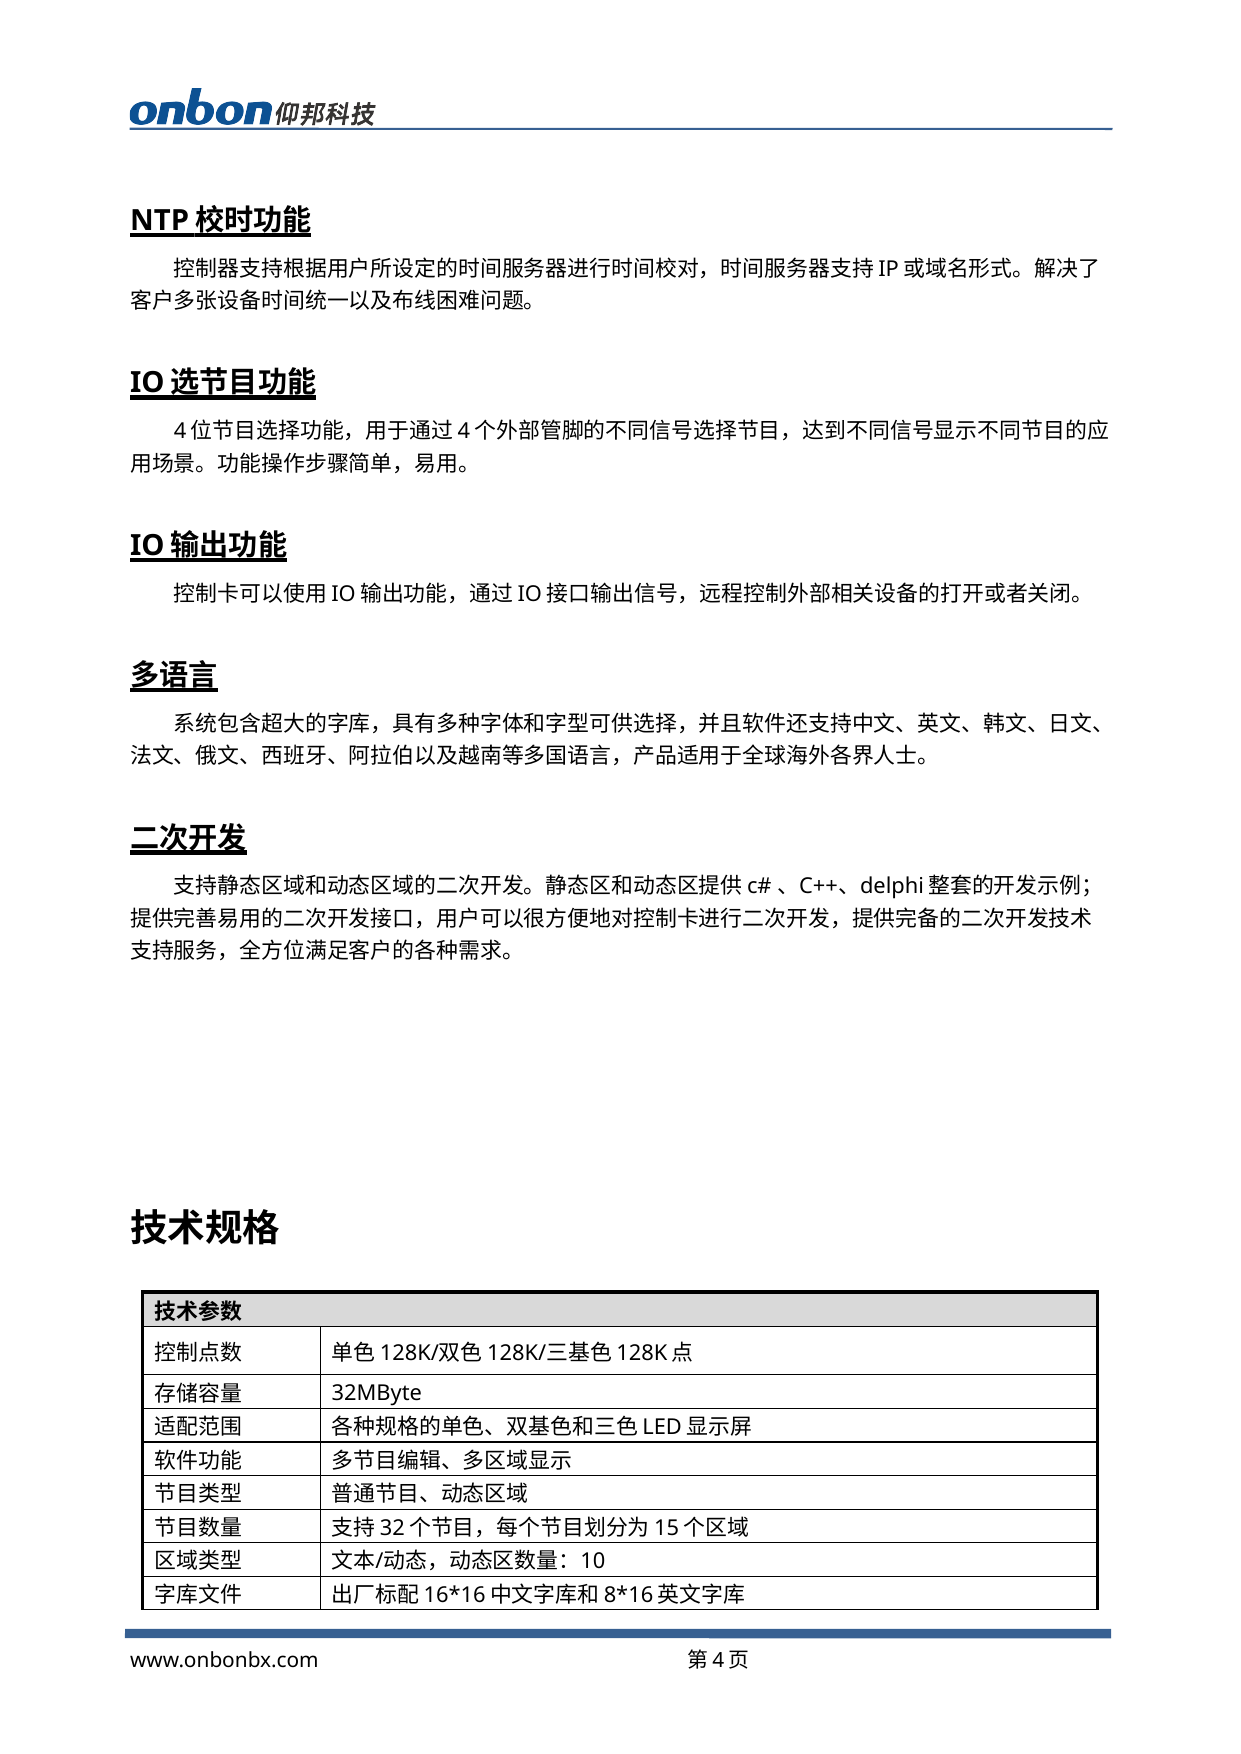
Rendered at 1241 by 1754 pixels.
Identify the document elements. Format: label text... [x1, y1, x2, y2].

table_cell 节目数量 [144, 1510, 320, 1542]
table_cell 节目类型 [144, 1476, 320, 1508]
table_cell 字库文件 [144, 1577, 320, 1609]
text 多语言 [130, 640, 1110, 705]
text IO选节目功能 [130, 348, 1110, 413]
text 控制卡可以使用IO输出功能，通过IO接口输出信号，远程控制外部相关设备的打开或者关闭。 [130, 575, 1110, 608]
text 系统包含超大的字库，具有多种字体和字型可供选择，并且软件还支持中文、英文、韩文、日文、法文、俄文、西班牙、阿拉伯以及越南等多国语言，产品适用于全球海外各界人士。 [130, 705, 1110, 770]
text 4位节目选择功能，用于通过4个外部管脚的不同信号选择节目，达到不同信号显示不同节目的应用场景。功能操作步骤简单，易用。 [130, 413, 1110, 478]
table_cell 普通节目、动态区域 [321, 1476, 1096, 1508]
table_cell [321, 1577, 1096, 1609]
table_header 技术参数 [144, 1294, 1096, 1326]
text NTP校时功能 [130, 185, 1110, 250]
table_cell 软件功能 [144, 1443, 320, 1475]
table_cell 存储容量 [144, 1375, 320, 1408]
table_cell 单色128K/双色128K/三基色128K点 [321, 1327, 1096, 1374]
table_cell 各种规格的单色、双基色和三色LED显示屏 [321, 1409, 1096, 1441]
text 二次开发 [130, 803, 1110, 868]
text 控制器支持根据用户所设定的时间服务器进行时间校对，时间服务器支持IP或域名形式。解决了客户多张设备时间统一以及布线困难问题。 [130, 250, 1110, 315]
table_cell 控制点数 [144, 1327, 320, 1374]
table_cell 支持32个节目，每个节目划分为15个区域 [321, 1510, 1096, 1542]
table_cell 多节目编辑、多区域显示 [321, 1443, 1096, 1475]
text 技术规格 [130, 1193, 1110, 1258]
text 支持静态区域和动态区域的二次开发。静态区和动态区提供c# 、C++、delphi整套的开发示例；提供完善易用的二次开发接口，用户可以很方便地对控制卡进行二次开发，提供完备的二次开发技术支持服务，全方位满足客户的各种需求。 [130, 868, 1110, 965]
picture [129, 88, 376, 126]
table_cell 区域类型 [144, 1543, 320, 1576]
table_cell 32MByte [321, 1375, 1096, 1408]
table_cell 文本/动态，动态区数量：10 [321, 1543, 1096, 1576]
table_cell 适配范围 [144, 1409, 320, 1441]
text IO输出功能 [130, 510, 1110, 575]
